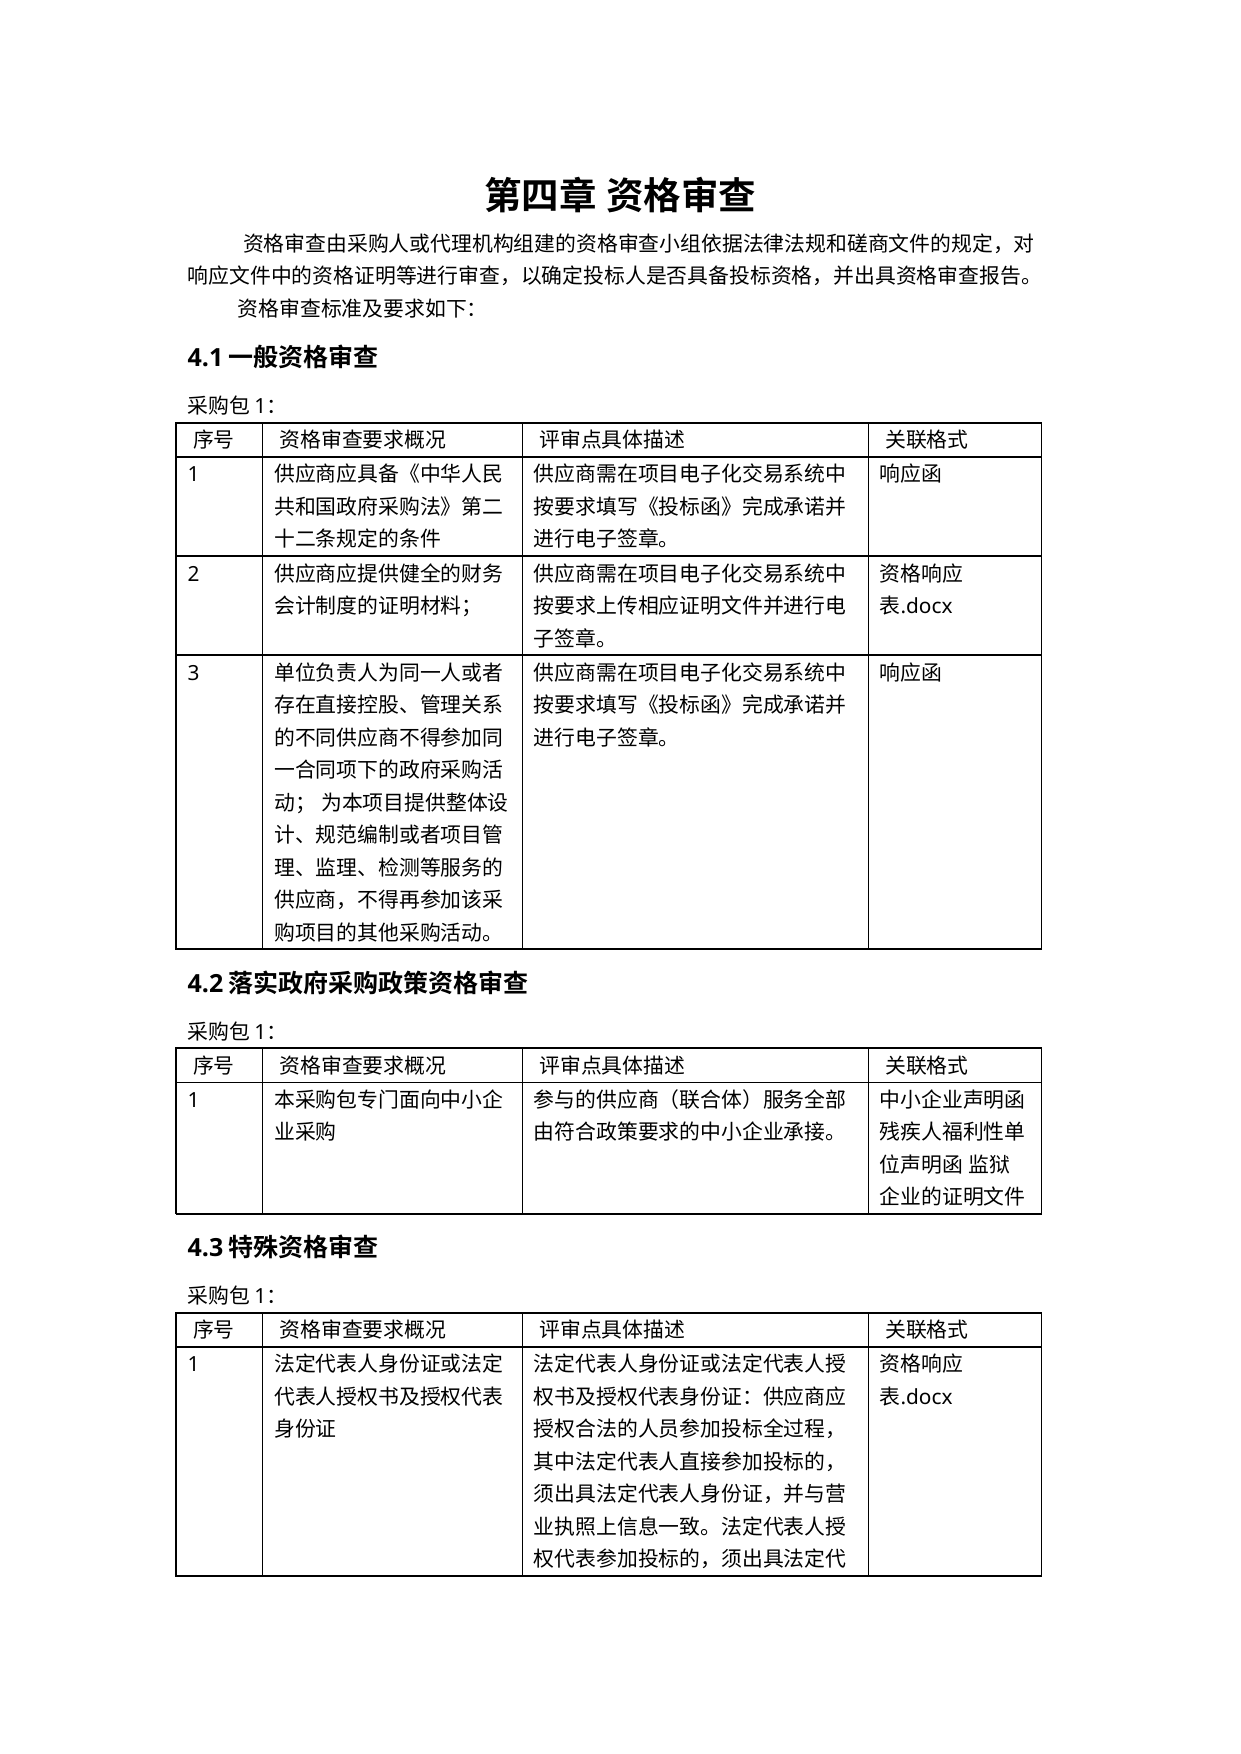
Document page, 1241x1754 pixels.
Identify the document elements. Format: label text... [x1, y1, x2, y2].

table_cell 供应商应提供健全的财务会计制度的证明材料； [263, 557, 522, 654]
text 资格审查由采购人或代理机构组建的资格审查小组依据法律法规和磋商文件的规定，对响应文件中的资格证明等进行审查，以确定投标人是否具备投标资格，并出具资格审查报告。 [187, 227, 1053, 292]
table_cell 1 [177, 1083, 262, 1213]
table_header 资格审查要求概况 [263, 1049, 522, 1081]
table_header 关联格式 [869, 1314, 1041, 1346]
table_cell 本采购包专门面向中小企业采购 [263, 1083, 522, 1213]
table_header 关联格式 [869, 424, 1041, 456]
table_cell 参与的供应商（联合体）服务全部由符合政策要求的中小企业承接。 [523, 1083, 868, 1213]
table_header 序号 [177, 424, 262, 456]
table_cell 供应商需在项目电子化交易系统中按要求上传相应证明文件并进行电子签章。 [523, 557, 868, 654]
table_cell 中小企业声明函 残疾人福利性单位声明函 监狱企业的证明文件 [869, 1083, 1041, 1213]
text 4.1一般资格审查 [187, 324, 1053, 389]
table_cell 供应商需在项目电子化交易系统中按要求填写《投标函》完成承诺并进行电子签章。 [523, 656, 868, 948]
table_cell 3 [177, 656, 262, 948]
text 4.3特殊资格审查 [187, 1214, 1053, 1279]
table_header 序号 [177, 1314, 262, 1346]
table_cell 供应商应具备《中华人民共和国政府采购法》第二十二条规定的条件 [263, 458, 522, 555]
table_header 关联格式 [869, 1049, 1041, 1081]
table_header 资格审查要求概况 [263, 1314, 522, 1346]
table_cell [263, 1348, 522, 1575]
table_cell 2 [177, 557, 262, 654]
table_cell 供应商需在项目电子化交易系统中按要求填写《投标函》完成承诺并进行电子签章。 [523, 458, 868, 555]
table_cell 1 [177, 1348, 262, 1575]
text 4.2落实政府采购政策资格审查 [187, 950, 1053, 1015]
table_header 评审点具体描述 [523, 424, 868, 456]
table_cell 1 [177, 458, 262, 555]
table_cell 单位负责人为同一人或者存在直接控股、管理关系的不同供应商不得参加同一合同项下的政府采购活动； 为本项目提供整体设计、规范编制或者项目管理、监理、检测等服务的供应商，不得再参加该采购项目的其他采购活动。 [263, 656, 522, 948]
table_cell 响应函 [869, 458, 1041, 555]
text 资格审查标准及要求如下： [187, 292, 1053, 324]
table_header 评审点具体描述 [523, 1049, 868, 1081]
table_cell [523, 1348, 868, 1575]
table_cell 资格响应表.docx [869, 1348, 1041, 1575]
table_cell 资格响应表.docx [869, 557, 1041, 654]
table_header 序号 [177, 1049, 262, 1081]
table_header 资格审查要求概况 [263, 424, 522, 456]
text 采购包1： [187, 389, 1053, 422]
table_cell 响应函 [869, 656, 1041, 948]
table_header 评审点具体描述 [523, 1314, 868, 1346]
text 采购包1： [187, 1279, 1053, 1312]
text 第四章 资格审查 [187, 162, 1053, 227]
text 采购包1： [187, 1015, 1053, 1047]
